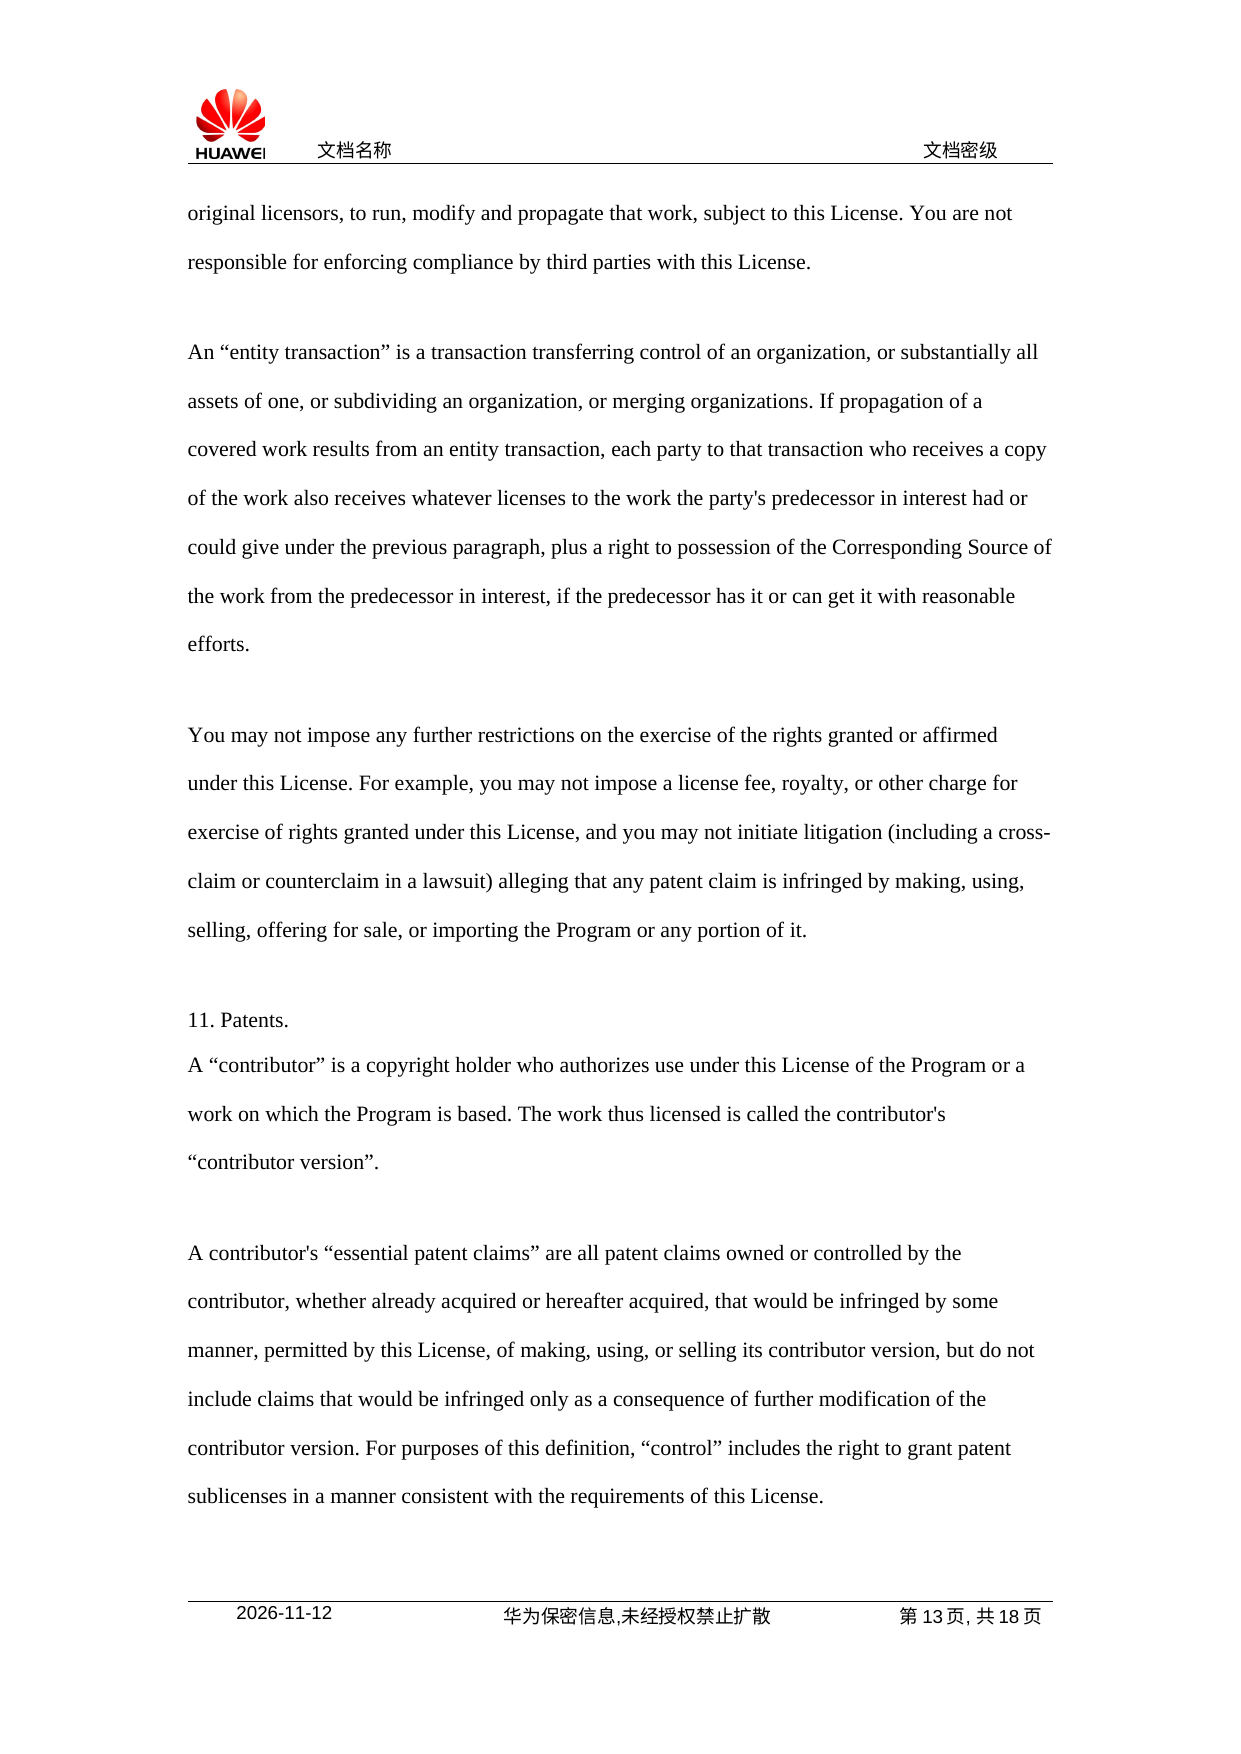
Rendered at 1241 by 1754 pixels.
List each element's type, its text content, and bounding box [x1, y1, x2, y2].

text An “entity transaction” is a transaction transferring control of an organization, or substantially all assets of one, or subdividing an organization, or merging organizations. If propagation of a covered work results from an entity transaction, each party to that transaction who receives a copy of the work also receives whatever licenses to the work the party's predecessor in interest had or could give under the previous paragraph, plus a right to possession of the Corresponding Source of the work from the predecessor in interest, if the predecessor has it or can get it with reasonable efforts. [187, 335, 1053, 660]
text You may not impose any further restrictions on the exercise of the rights granted or affirmed under this License. For example, you may not impose a license fee, royalty, or other charge for exercise of rights granted under this License, and you may not initiate litigation (including a cross-claim or counterclaim in a lawsuit) alleging that any patent claim is infringed by making, using, selling, offering for sale, or importing the Program or any portion of it. [187, 718, 1053, 945]
text A “contributor” is a copyright holder who authorizes use under this License of the Program or a work on which the Program is based. The work thus licensed is called the contributor's “contributor version”. [187, 1048, 1053, 1178]
text A contributor's “essential patent claims” are all patent claims owned or controlled by the contributor, whether already acquired or hereafter acquired, that would be infringed by some manner, permitted by this License, of making, using, or selling its contributor version, but do not include claims that would be infringed only as a consequence of further modification of the contributor version. For purposes of this definition, “control” includes the right to grant patent sublicenses in a manner consistent with the requirements of this License. [187, 1236, 1053, 1512]
text 11. Patents. [187, 1003, 1053, 1036]
picture [196, 89, 265, 159]
